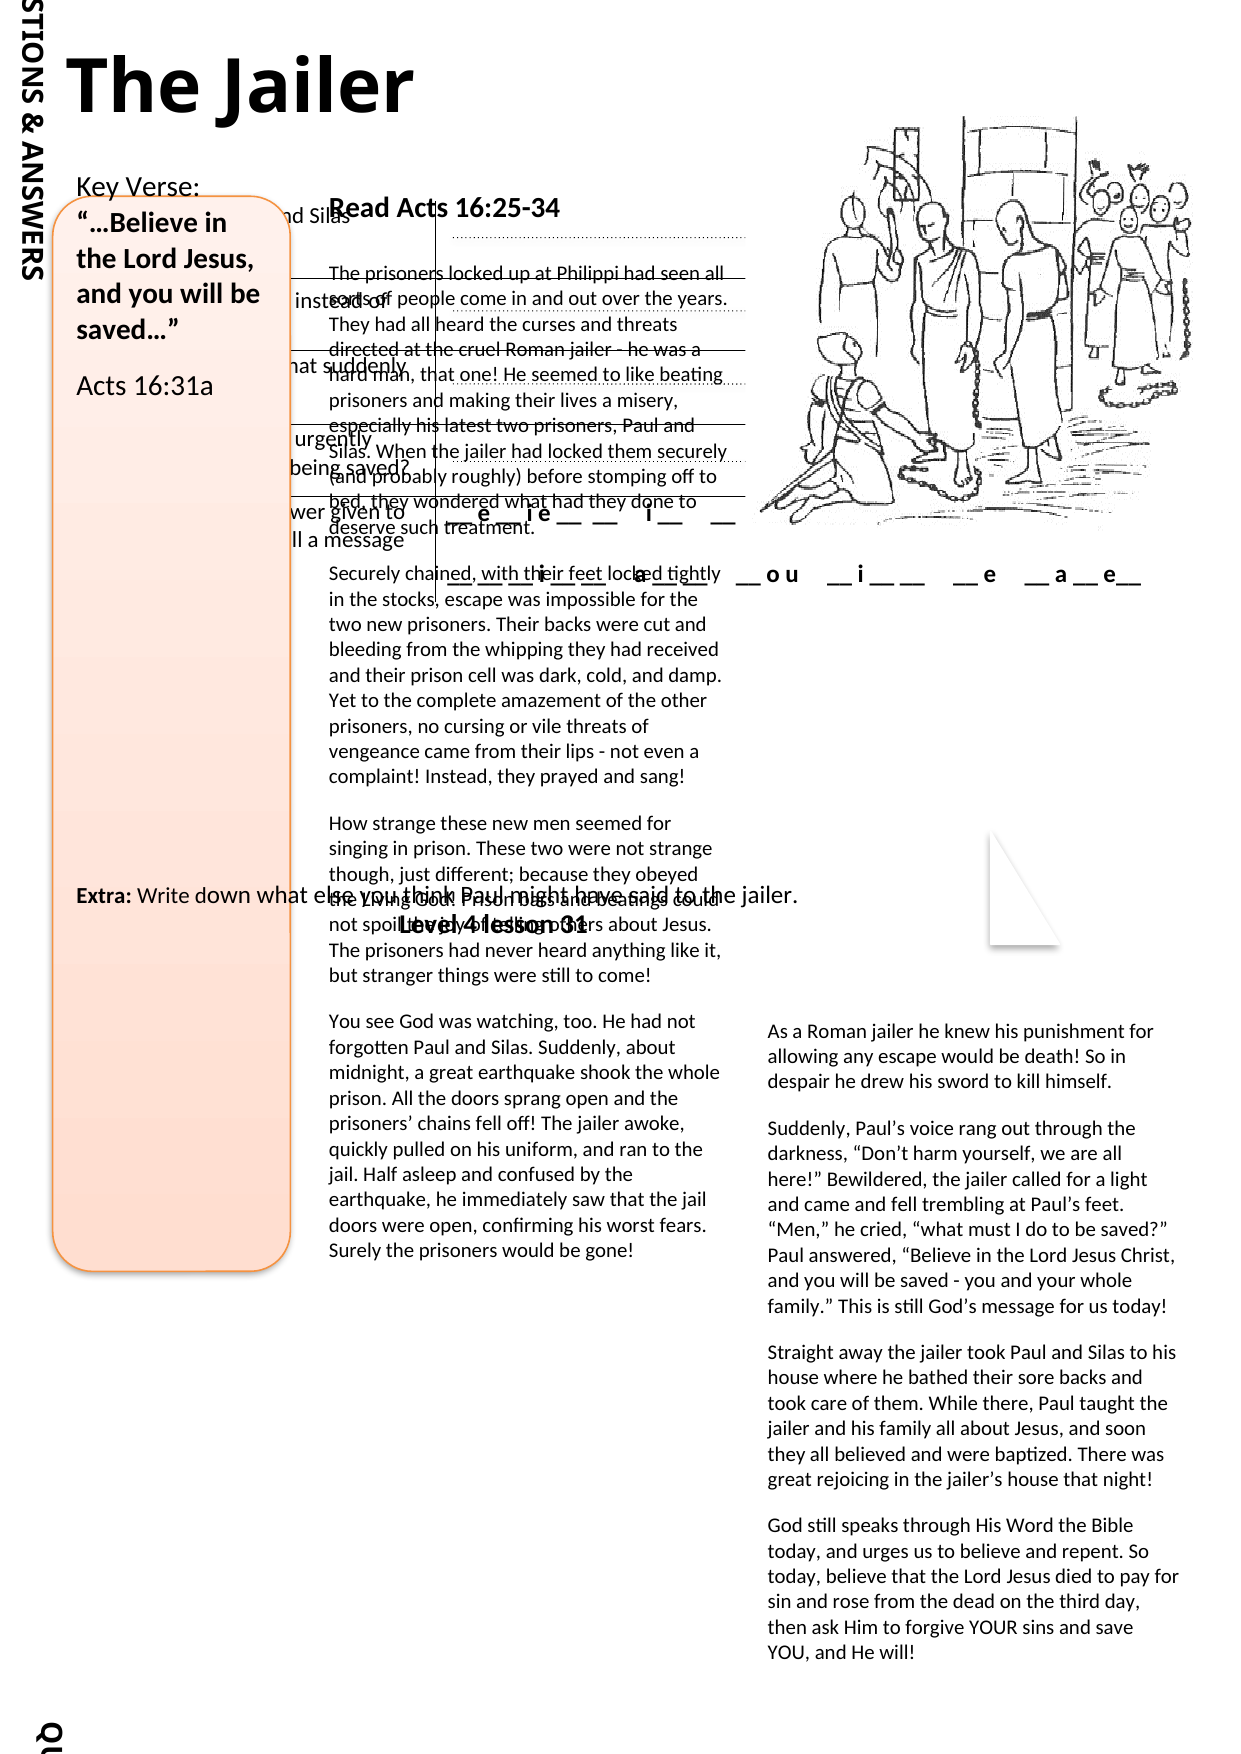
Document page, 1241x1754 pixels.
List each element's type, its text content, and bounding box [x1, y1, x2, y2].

table_cell 3. What happened that suddenly startled everyone? [295, 351, 435, 423]
table_header 1. How were Paul and Silas treated in prison? [274, 201, 435, 278]
table_cell [436, 279, 745, 350]
table_cell [436, 351, 745, 423]
table_cell 5. What was the answer given to the jailor, which is still a message for us today? [295, 497, 435, 602]
table_cell 4. Why did the jailor urgently want to know about being saved? [295, 425, 435, 496]
table_cell [436, 425, 745, 496]
picture [745, 109, 1210, 531]
table_header [436, 201, 745, 278]
table_cell 2. Why did they sing instead of complaining? [295, 279, 435, 350]
table_cell __ e __ i e __ __ i __ __ __ e __ o __ __ __ e __ u __ __ __ __ i __ __ a __ __ __ o u __ i __ __ __ e __ a __ e__ [436, 497, 1155, 602]
